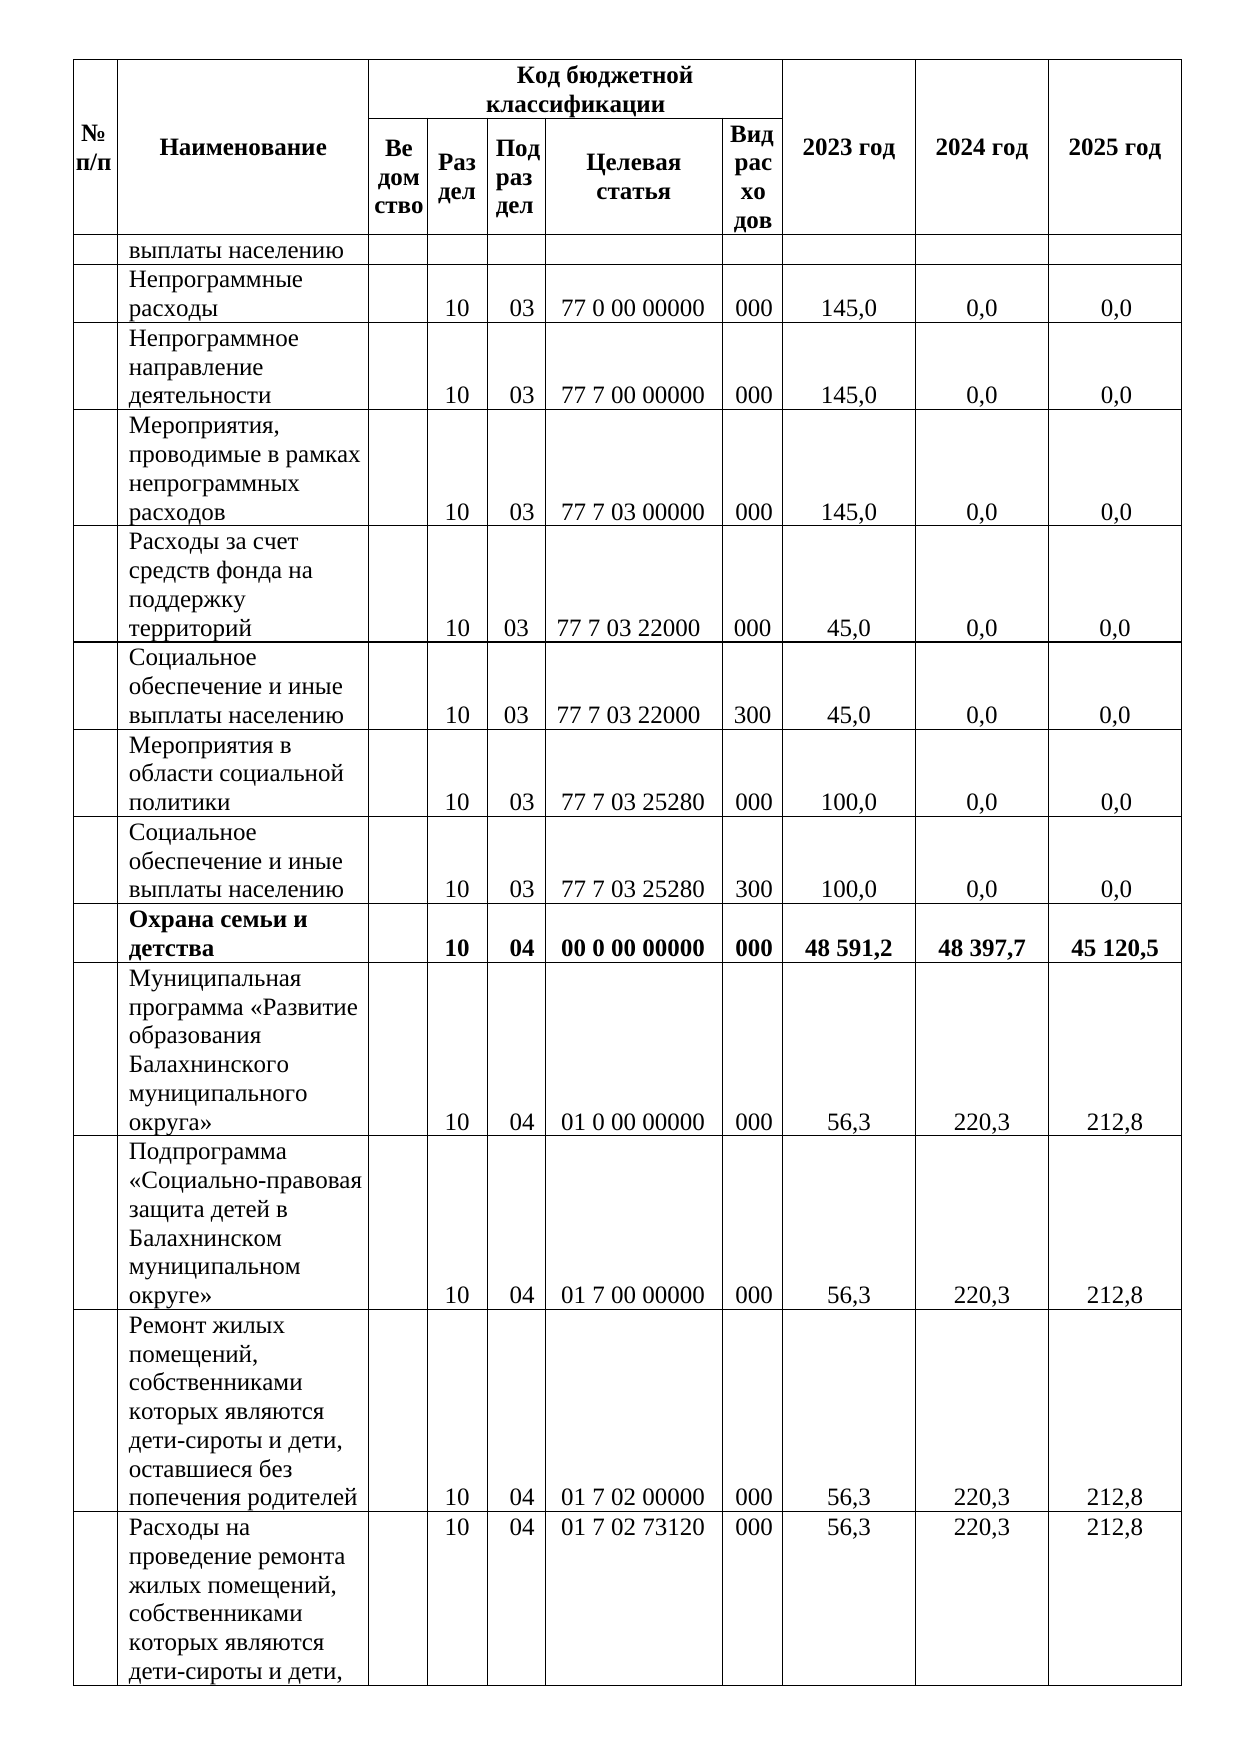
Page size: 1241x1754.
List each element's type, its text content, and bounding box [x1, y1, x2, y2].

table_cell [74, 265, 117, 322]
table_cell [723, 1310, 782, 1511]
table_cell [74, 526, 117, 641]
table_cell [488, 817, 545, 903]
table_cell Раз дел [428, 119, 487, 234]
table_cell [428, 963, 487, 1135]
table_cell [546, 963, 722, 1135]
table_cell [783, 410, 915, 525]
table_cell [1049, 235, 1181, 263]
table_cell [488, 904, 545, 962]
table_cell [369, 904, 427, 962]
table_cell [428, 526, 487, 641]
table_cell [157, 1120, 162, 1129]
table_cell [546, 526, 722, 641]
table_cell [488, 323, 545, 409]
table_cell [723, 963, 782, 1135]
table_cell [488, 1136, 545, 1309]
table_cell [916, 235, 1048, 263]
table_header 2023 год [783, 60, 915, 234]
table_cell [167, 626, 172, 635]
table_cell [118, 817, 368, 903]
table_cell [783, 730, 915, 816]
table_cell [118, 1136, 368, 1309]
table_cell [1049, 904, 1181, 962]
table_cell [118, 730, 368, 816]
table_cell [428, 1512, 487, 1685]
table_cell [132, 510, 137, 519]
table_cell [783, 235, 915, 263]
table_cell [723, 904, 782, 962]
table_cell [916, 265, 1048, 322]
table_cell Ве дом ство [369, 119, 427, 234]
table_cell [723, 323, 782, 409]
table_header № п/п [74, 60, 117, 234]
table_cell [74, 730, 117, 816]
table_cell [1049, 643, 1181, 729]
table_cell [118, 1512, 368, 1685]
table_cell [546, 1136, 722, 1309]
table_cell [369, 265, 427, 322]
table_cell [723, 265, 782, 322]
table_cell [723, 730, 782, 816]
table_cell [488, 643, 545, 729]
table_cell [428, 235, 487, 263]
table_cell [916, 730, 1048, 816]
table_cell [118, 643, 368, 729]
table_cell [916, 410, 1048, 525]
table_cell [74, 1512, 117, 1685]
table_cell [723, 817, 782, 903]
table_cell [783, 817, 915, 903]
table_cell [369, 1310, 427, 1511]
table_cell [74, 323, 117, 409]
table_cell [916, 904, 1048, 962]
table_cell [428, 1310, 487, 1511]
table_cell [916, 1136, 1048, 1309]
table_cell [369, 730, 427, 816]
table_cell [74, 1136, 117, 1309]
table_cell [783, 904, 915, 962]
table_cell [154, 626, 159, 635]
table_header 2025 год [1049, 60, 1181, 234]
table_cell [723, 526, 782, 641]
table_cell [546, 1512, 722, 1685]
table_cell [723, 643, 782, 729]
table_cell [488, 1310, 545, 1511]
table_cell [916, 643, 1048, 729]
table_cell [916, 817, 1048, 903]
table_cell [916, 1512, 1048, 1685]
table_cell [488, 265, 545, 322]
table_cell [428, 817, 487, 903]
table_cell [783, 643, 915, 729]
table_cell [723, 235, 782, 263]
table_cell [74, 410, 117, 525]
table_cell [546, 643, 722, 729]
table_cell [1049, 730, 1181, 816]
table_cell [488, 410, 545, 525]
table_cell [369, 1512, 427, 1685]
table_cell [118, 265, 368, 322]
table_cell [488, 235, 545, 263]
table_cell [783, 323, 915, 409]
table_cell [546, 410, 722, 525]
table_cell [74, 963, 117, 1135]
table_cell Под раз дел [488, 119, 545, 234]
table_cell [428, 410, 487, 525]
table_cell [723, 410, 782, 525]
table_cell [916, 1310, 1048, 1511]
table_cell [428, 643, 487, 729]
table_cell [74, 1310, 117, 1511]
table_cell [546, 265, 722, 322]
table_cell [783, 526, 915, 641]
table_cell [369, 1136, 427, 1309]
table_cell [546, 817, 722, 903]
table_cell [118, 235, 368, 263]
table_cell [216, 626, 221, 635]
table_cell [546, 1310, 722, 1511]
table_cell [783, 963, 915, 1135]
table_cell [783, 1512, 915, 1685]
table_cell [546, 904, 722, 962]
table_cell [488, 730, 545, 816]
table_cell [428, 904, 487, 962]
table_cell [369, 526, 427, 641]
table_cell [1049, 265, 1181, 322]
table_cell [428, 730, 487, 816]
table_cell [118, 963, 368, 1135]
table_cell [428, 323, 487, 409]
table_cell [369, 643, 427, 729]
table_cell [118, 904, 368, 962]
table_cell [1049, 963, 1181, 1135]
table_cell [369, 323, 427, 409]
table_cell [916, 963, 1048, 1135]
table_cell Вид рас хо дов [723, 119, 782, 234]
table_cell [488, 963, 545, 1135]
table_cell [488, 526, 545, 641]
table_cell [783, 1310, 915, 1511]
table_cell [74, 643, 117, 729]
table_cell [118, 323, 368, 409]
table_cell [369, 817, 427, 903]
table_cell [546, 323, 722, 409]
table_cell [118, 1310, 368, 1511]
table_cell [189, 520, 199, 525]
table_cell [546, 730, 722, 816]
table_header 2024 год [916, 60, 1048, 234]
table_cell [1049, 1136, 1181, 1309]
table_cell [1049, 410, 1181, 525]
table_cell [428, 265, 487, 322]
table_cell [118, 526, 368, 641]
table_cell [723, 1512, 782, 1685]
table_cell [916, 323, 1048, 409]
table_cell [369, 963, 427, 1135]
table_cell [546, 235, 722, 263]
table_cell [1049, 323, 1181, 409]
table_header Код бюджетной классификации [369, 60, 782, 118]
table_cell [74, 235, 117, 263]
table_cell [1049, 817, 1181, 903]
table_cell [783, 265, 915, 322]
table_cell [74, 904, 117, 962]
table_header Наименование [118, 60, 368, 234]
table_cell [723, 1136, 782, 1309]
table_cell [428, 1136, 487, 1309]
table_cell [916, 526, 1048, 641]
table_cell Целевая статья [546, 119, 722, 234]
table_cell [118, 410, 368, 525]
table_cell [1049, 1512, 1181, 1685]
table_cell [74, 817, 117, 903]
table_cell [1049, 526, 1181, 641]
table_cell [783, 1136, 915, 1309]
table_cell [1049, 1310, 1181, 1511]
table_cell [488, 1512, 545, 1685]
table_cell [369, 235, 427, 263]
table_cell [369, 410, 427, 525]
